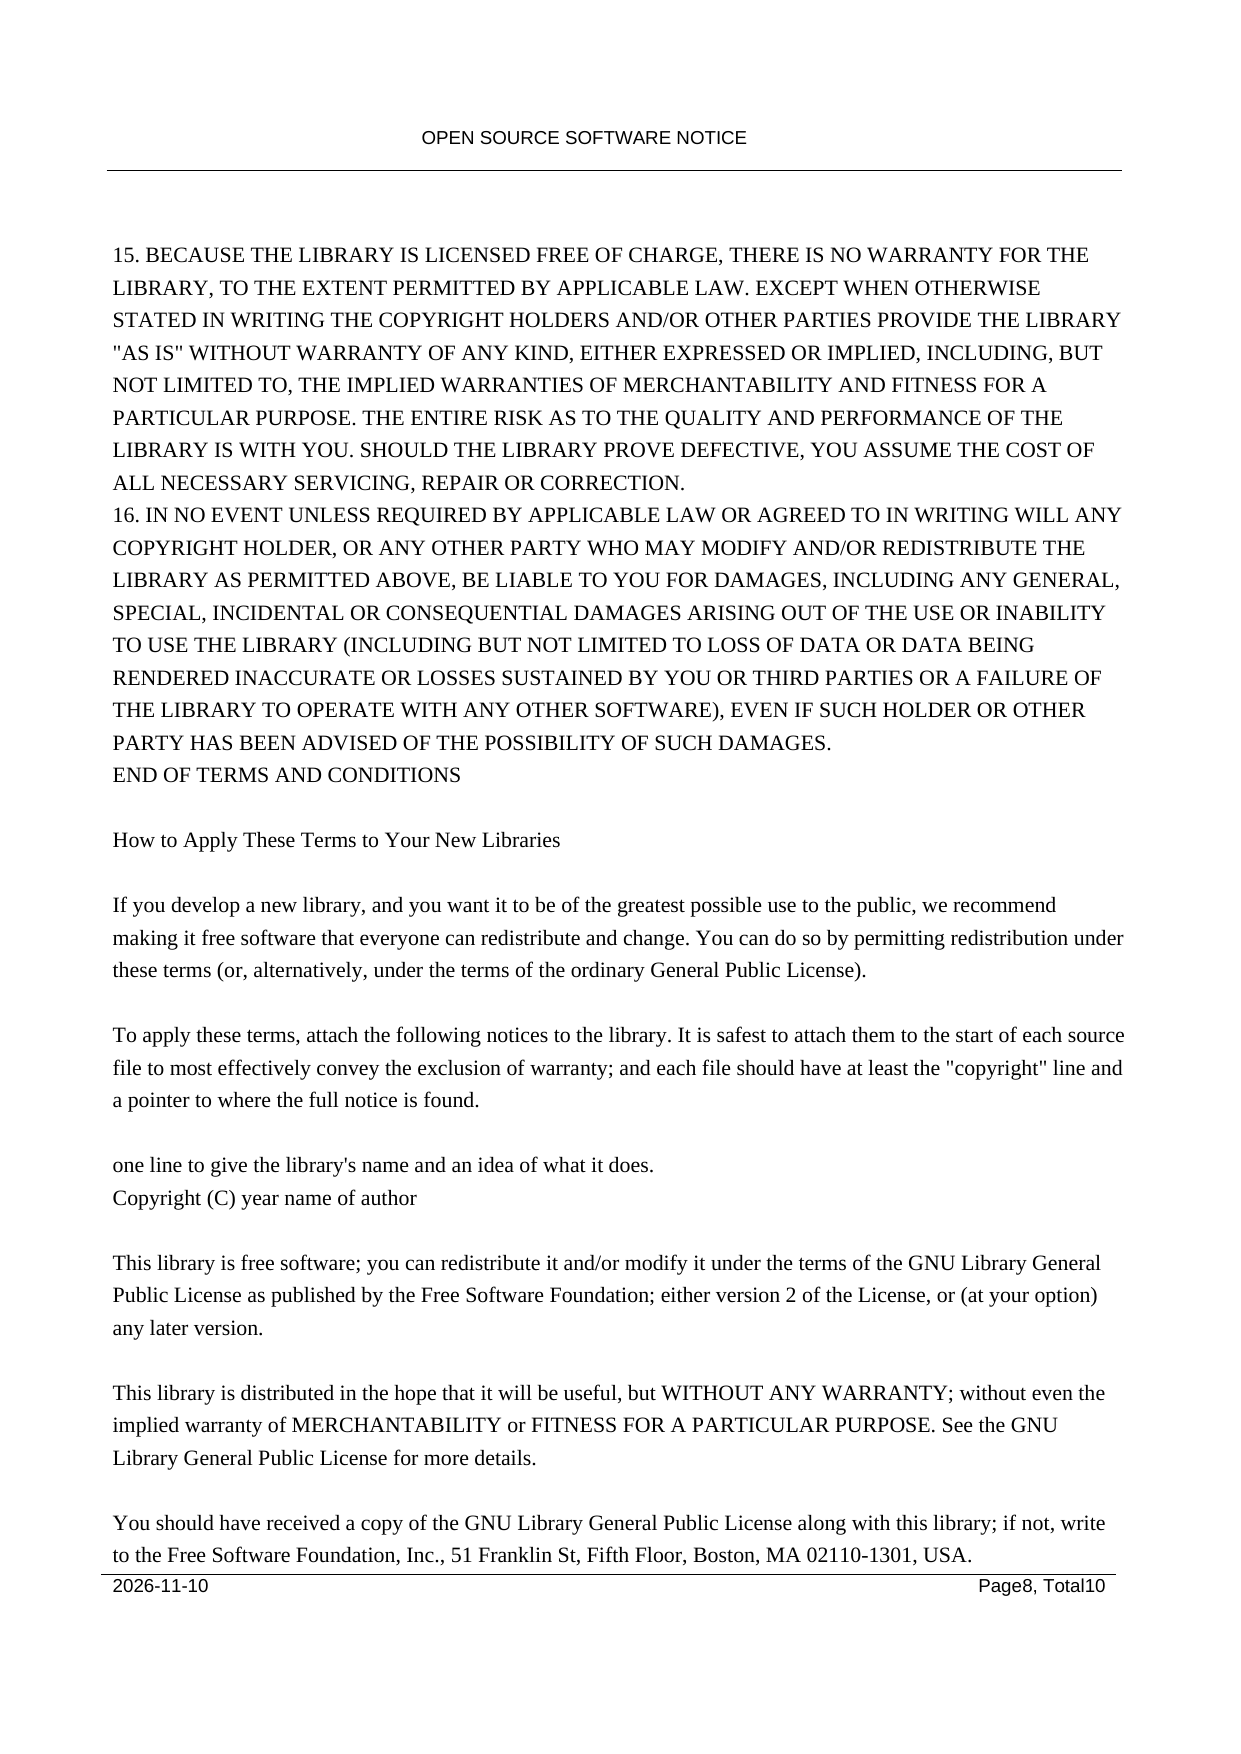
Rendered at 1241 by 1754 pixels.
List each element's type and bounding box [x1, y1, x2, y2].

text [112, 206, 1128, 1571]
